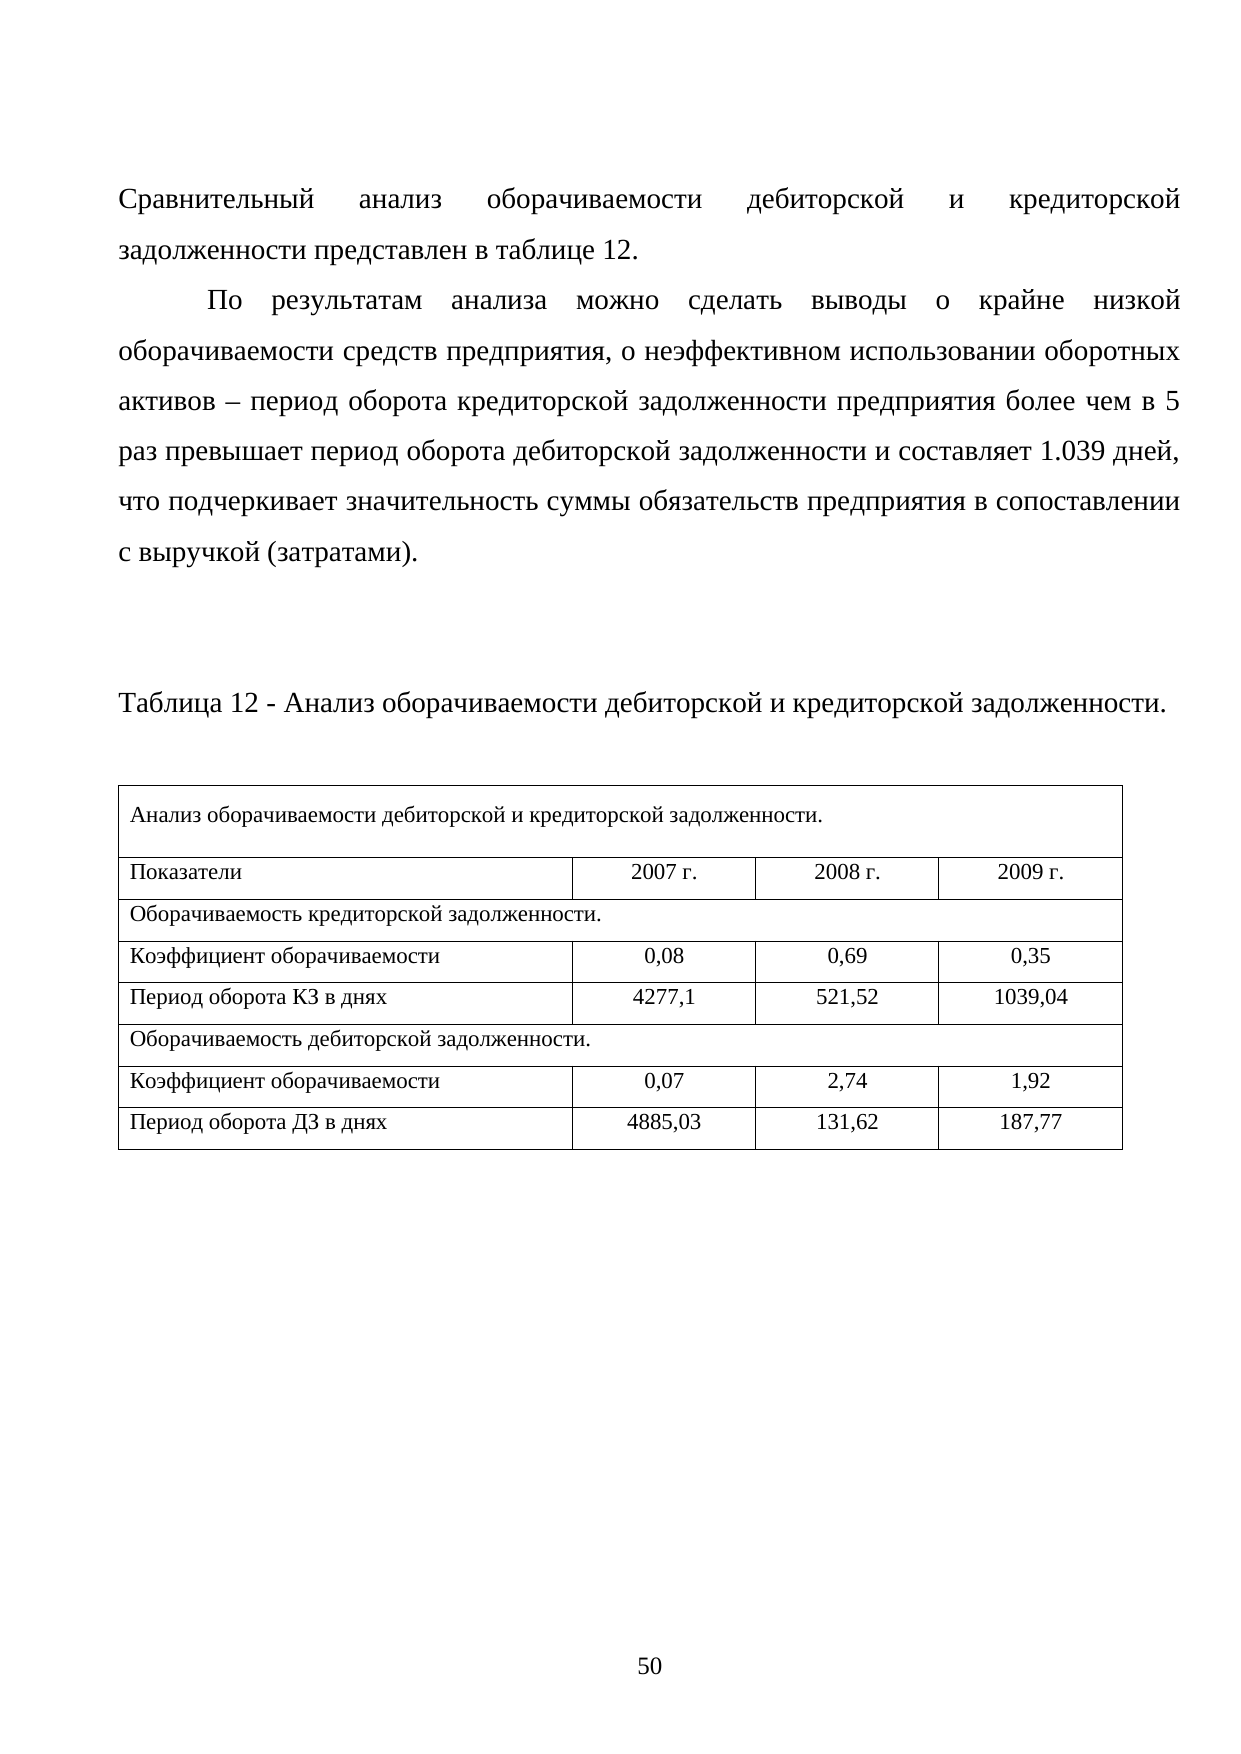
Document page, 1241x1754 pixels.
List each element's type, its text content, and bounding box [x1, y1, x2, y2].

table_cell 1039,04 [939, 983, 1122, 1024]
text По результатам анализа можно сделать выводы о крайне низкой оборачиваемости средств предприятия, о неэффективном использовании оборотных активов – период оборота кредиторской задолженности предприятия более чем в 5 раз превышает период оборота дебиторской задолженности и составляет 1.039 дней, что подчеркивает значительность суммы обязательств предприятия в сопоставлении с выручкой (затратами). [118, 282, 1181, 567]
table_cell 0,69 [756, 942, 938, 982]
table_cell 4885,03 [573, 1108, 755, 1149]
table_cell 2008 г. [756, 858, 938, 899]
table_cell Оборачиваемость дебиторской задолженности. [119, 1025, 1122, 1066]
table_cell 0,07 [573, 1067, 755, 1107]
table_header Анализ оборачиваемости дебиторской и кредиторской задолженности. [119, 786, 1122, 857]
table_cell 4277,1 [573, 983, 755, 1024]
text Сравнительный анализ оборачиваемости дебиторской и кредиторской задолженности представлен в таблице 12. [118, 182, 1181, 266]
table_cell Период оборота КЗ в днях [119, 983, 572, 1024]
table_cell Коэффициент оборачиваемости [119, 1067, 572, 1107]
text Таблица 12 - Анализ оборачиваемости дебиторской и кредиторской задолженности. [118, 685, 1181, 718]
table_cell 2007 г. [573, 858, 755, 899]
table_cell Оборачиваемость кредиторской задолженности. [119, 900, 1122, 941]
table_cell Показатели [119, 858, 572, 899]
table_cell 0,08 [573, 942, 755, 982]
table_cell Период оборота ДЗ в днях [119, 1108, 572, 1149]
table_cell 131,62 [756, 1108, 938, 1149]
table_cell Коэффициент оборачиваемости [119, 942, 572, 982]
table_cell 521,52 [756, 983, 938, 1024]
table_cell 0,35 [939, 942, 1122, 982]
table_cell 2,74 [756, 1067, 938, 1107]
table_cell 2009 г. [939, 858, 1122, 899]
table_cell 187,77 [939, 1108, 1122, 1149]
table_cell 1,92 [939, 1067, 1122, 1107]
